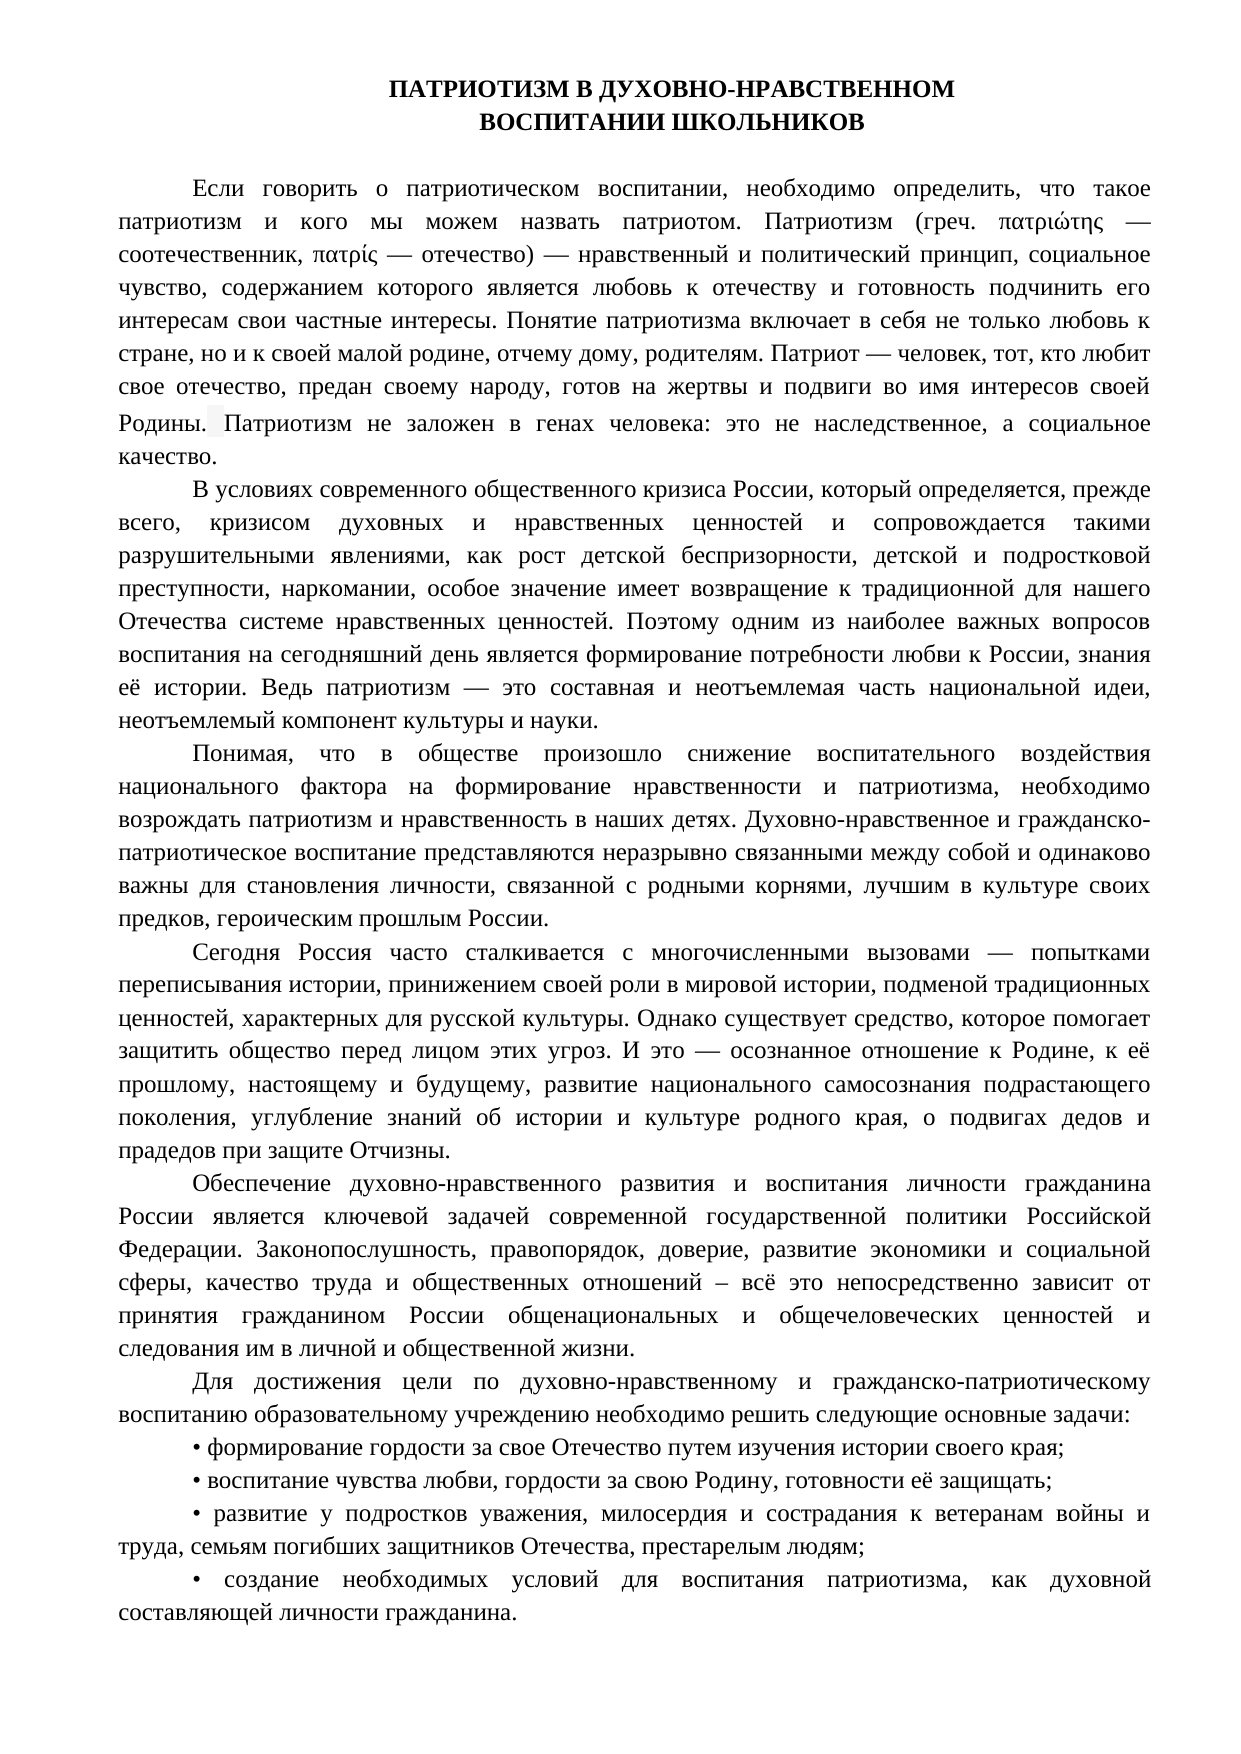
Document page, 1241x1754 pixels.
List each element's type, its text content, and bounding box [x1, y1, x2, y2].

text • развитие у подростков уважения, милосердия и сострадания к ветеранам войны и труда, семьям погибших защитников Отечества, престарелым людям; [118, 1498, 1152, 1560]
text ПАТРИОТИЗМ В ДУХОВНО-НРАВСТВЕННОМ [118, 74, 1152, 103]
text Сегодня Россия часто сталкивается с многочисленными вызовами — попытками переписывания истории, принижением своей роли в мировой истории, подменой традиционных ценностей, характерных для русской культуры. Однако существует средство, которое помогает защитить общество перед лицом этих угроз. И это — осознанное отношение к Родине, к её прошлому, настоящему и будущему, развитие национального самосознания подрастающего поколения, углубление знаний об истории и культуре родного края, о подвигах дедов и прадедов при защите Отчизны. [118, 937, 1152, 1163]
text Обеспечение духовно-нравственного развития и воспитания личности гражданина России является ключевой задачей современной государственной политики Российской Федерации. Законопослушность, правопорядок, доверие, развитие экономики и социальной сферы, качество труда и общественных отношений – всё это непосредственно зависит от принятия гражданином России общенациональных и общечеловеческих ценностей и следования им в личной и общественной жизни. [118, 1168, 1152, 1362]
text • создание необходимых условий для воспитания патриотизма, как духовной составляющей личности гражданина. [118, 1564, 1152, 1626]
text • формирование гордости за свое Отечество путем изучения истории своего края; [118, 1432, 1152, 1461]
text ВОСПИТАНИИ ШКОЛЬНИКОВ [118, 107, 1152, 136]
text Если говорить о патриотическом воспитании, необходимо определить, что такое патриотизм и кого мы можем назвать патриотом. Патриотизм (греч. πατριώτης — соотечественник, πατρίς — отечество) — нравственный и политический принцип, социальное чувство, содержанием которого является любовь к отечеству и готовность подчинить его интересам свои частные интересы. Понятие патриотизма включает в себя не только любовь к стране, но и к своей малой родине, отчему дому, родителям. Патриот — человек, тот, кто любит свое отечество, предан своему народу, готов на жертвы и подвиги во имя интересов своей Родины. Патриотизм не заложен в генах человека: это не наследственное, а социальное качество. [118, 173, 1152, 470]
text • воспитание чувства любви, гордости за свою Родину, готовности её защищать; [118, 1465, 1152, 1494]
text Для достижения цели по духовно-нравственному и гражданско-патриотическому воспитанию образовательному учреждению необходимо решить следующие основные задачи: [118, 1366, 1152, 1428]
text В условиях современного общественного кризиса России, который определяется, прежде всего, кризисом духовных и нравственных ценностей и сопровождается такими разрушительными явлениями, как рост детской беспризорности, детской и подростковой преступности, наркомании, особое значение имеет возвращение к традиционной для нашего Отечества системе нравственных ценностей. Поэтому одним из наиболее важных вопросов воспитания на сегодняшний день является формирование потребности любви к России, знания её истории. Ведь патриотизм — это составная и неотъемлемая часть национальной идеи, неотъемлемый компонент культуры и науки. [118, 474, 1152, 734]
text Понимая, что в обществе произошло снижение воспитательного воздействия национального фактора на формирование нравственности и патриотизма, необходимо возрождать патриотизм и нравственность в наших детях. Духовно-нравственное и гражданско-патриотическое воспитание представляются неразрывно связанными между собой и одинаково важны для становления личности, связанной с родными корнями, лучшим в культуре своих предков, героическим прошлым России. [118, 738, 1152, 932]
